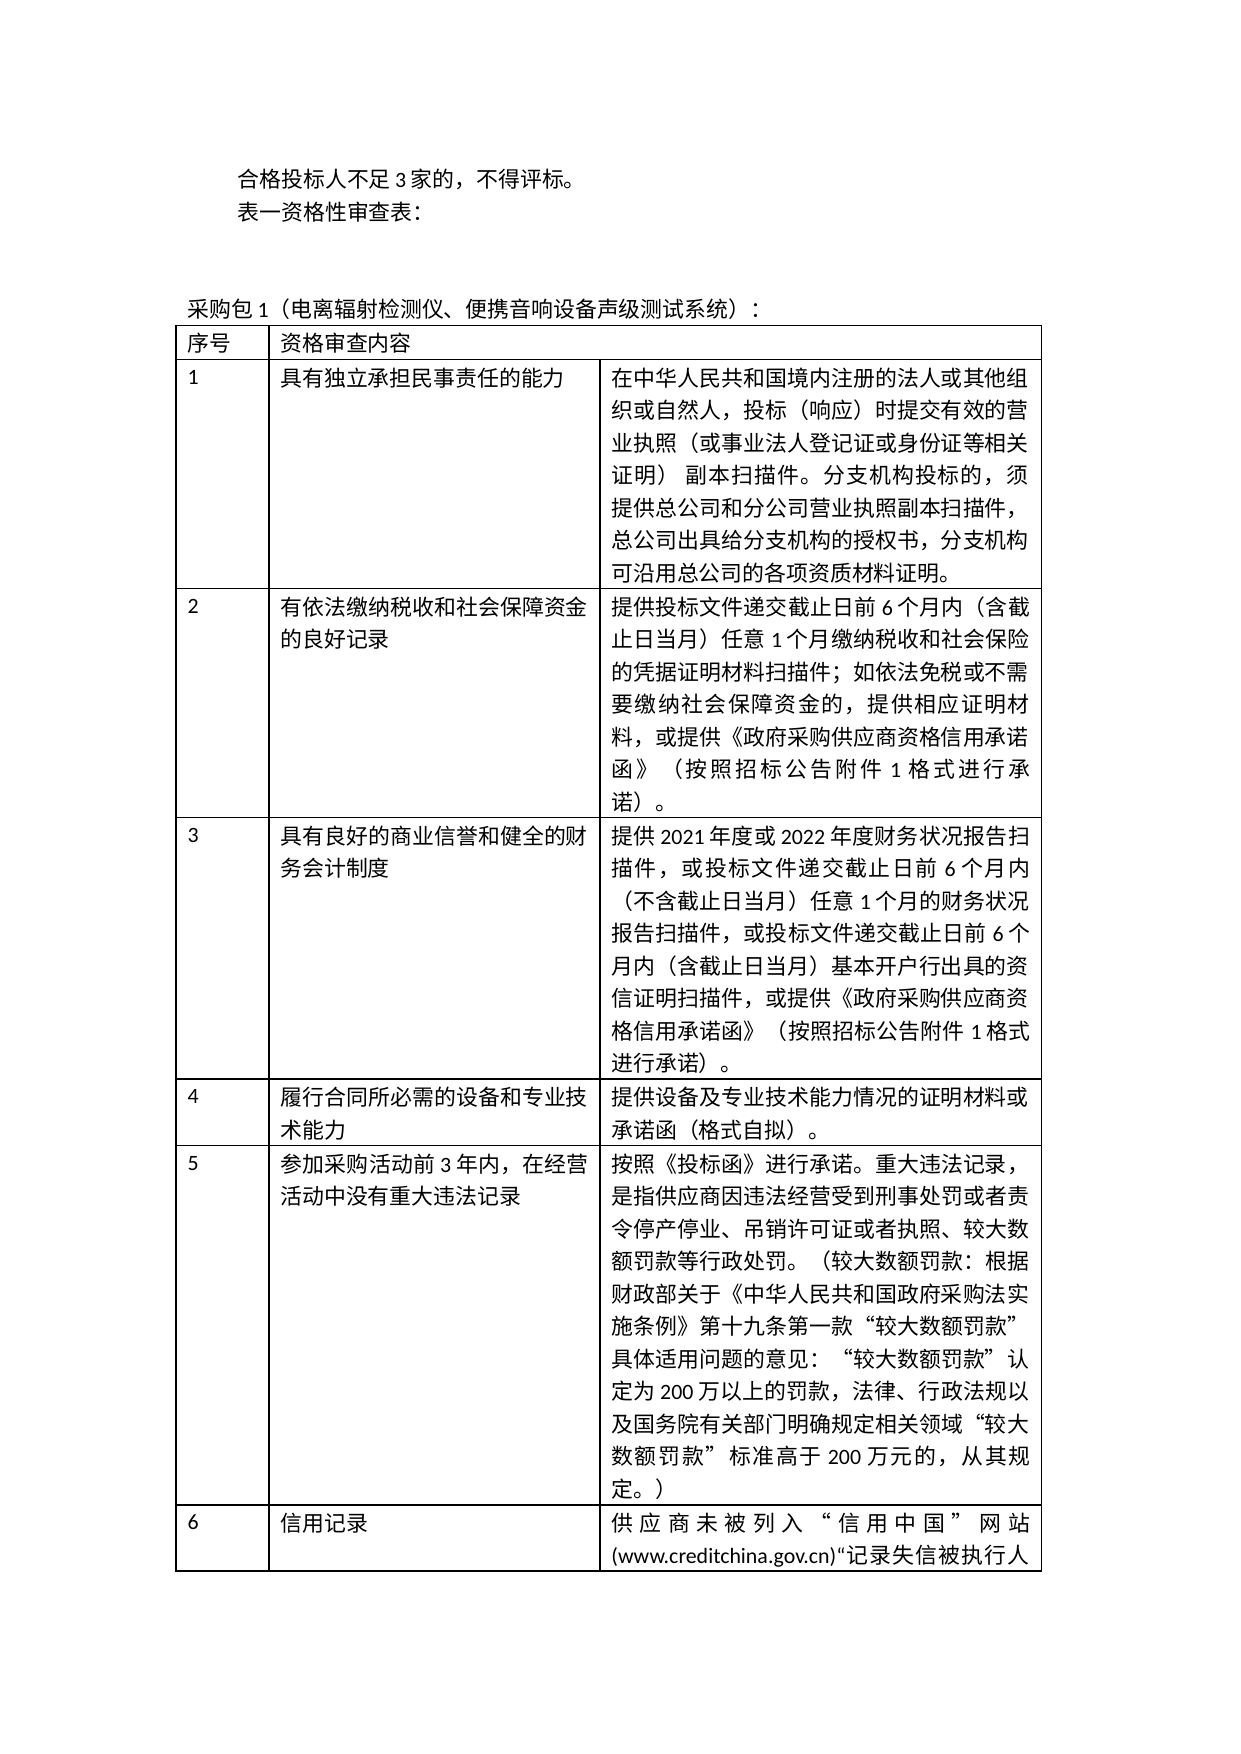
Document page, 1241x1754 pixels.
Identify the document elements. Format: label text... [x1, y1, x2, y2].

table_cell 5 [177, 1146, 268, 1504]
table_cell 在中华人民共和国境内注册的法人或其他组织或自然人，投标（响应）时提交有效的营业执照（或事业法人登记证或身份证等相关证明） 副本扫描件。分支机构投标的，须提供总公司和分公司营业执照副本扫描件，总公司出具给分支机构的授权书，分支机构可沿用总公司的各项资质材料证明。 [601, 360, 1041, 588]
table_cell 4 [177, 1080, 268, 1145]
table_cell 提供投标文件递交截止日前6个月内（含截止日当月）任意1个月缴纳税收和社会保险的凭据证明材料扫描件；如依法免税或不需要缴纳社会保障资金的，提供相应证明材料，或提供《政府采购供应商资格信用承诺函》（按照招标公告附件1格式进行承诺）。 [601, 589, 1041, 817]
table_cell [601, 1506, 1041, 1570]
table_cell 提供2021年度或2022年度财务状况报告扫描件，或投标文件递交截止日前6个月内（不含截止日当月）任意1个月的财务状况报告扫描件，或投标文件递交截止日前6个月内（含截止日当月）基本开户行出具的资信证明扫描件，或提供《政府采购供应商资格信用承诺函》（按照招标公告附件1格式进行承诺）。 [601, 818, 1041, 1078]
text 表一资格性审查表： [187, 194, 1053, 227]
table_cell 参加采购活动前3年内，在经营活动中没有重大违法记录 [270, 1146, 599, 1504]
text 合格投标人不足3家的，不得评标。 [187, 162, 1053, 194]
table_cell 有依法缴纳税收和社会保障资金的良好记录 [270, 589, 599, 817]
table_cell 信用记录 [270, 1506, 599, 1570]
text 采购包1（电离辐射检测仪、便携音响设备声级测试系统）： [187, 292, 1053, 324]
table_cell 2 [177, 589, 268, 817]
table_cell 具有良好的商业信誉和健全的财务会计制度 [270, 818, 599, 1078]
table_header 资格审查内容 [270, 326, 1041, 358]
table_cell 6 [177, 1506, 268, 1570]
table_cell 按照《投标函》进行承诺。重大违法记录，是指供应商因违法经营受到刑事处罚或者责令停产停业、吊销许可证或者执照、较大数额罚款等行政处罚。（较大数额罚款：根据财政部关于《中华人民共和国政府采购法实施条例》第十九条第一款“较大数额罚款”具体适用问题的意见：“较大数额罚款”认定为200万以上的罚款，法律、行政法规以及国务院有关部门明确规定相关领域“较大数额罚款”标准高于200万元的，从其规定。） [601, 1146, 1041, 1504]
table_cell 履行合同所必需的设备和专业技术能力 [270, 1080, 599, 1145]
table_cell 具有独立承担民事责任的能力 [270, 360, 599, 588]
table_header 序号 [177, 326, 268, 358]
table_cell 提供设备及专业技术能力情况的证明材料或承诺函（格式自拟）。 [601, 1080, 1041, 1145]
table_cell 3 [177, 818, 268, 1078]
table_cell 1 [177, 360, 268, 588]
